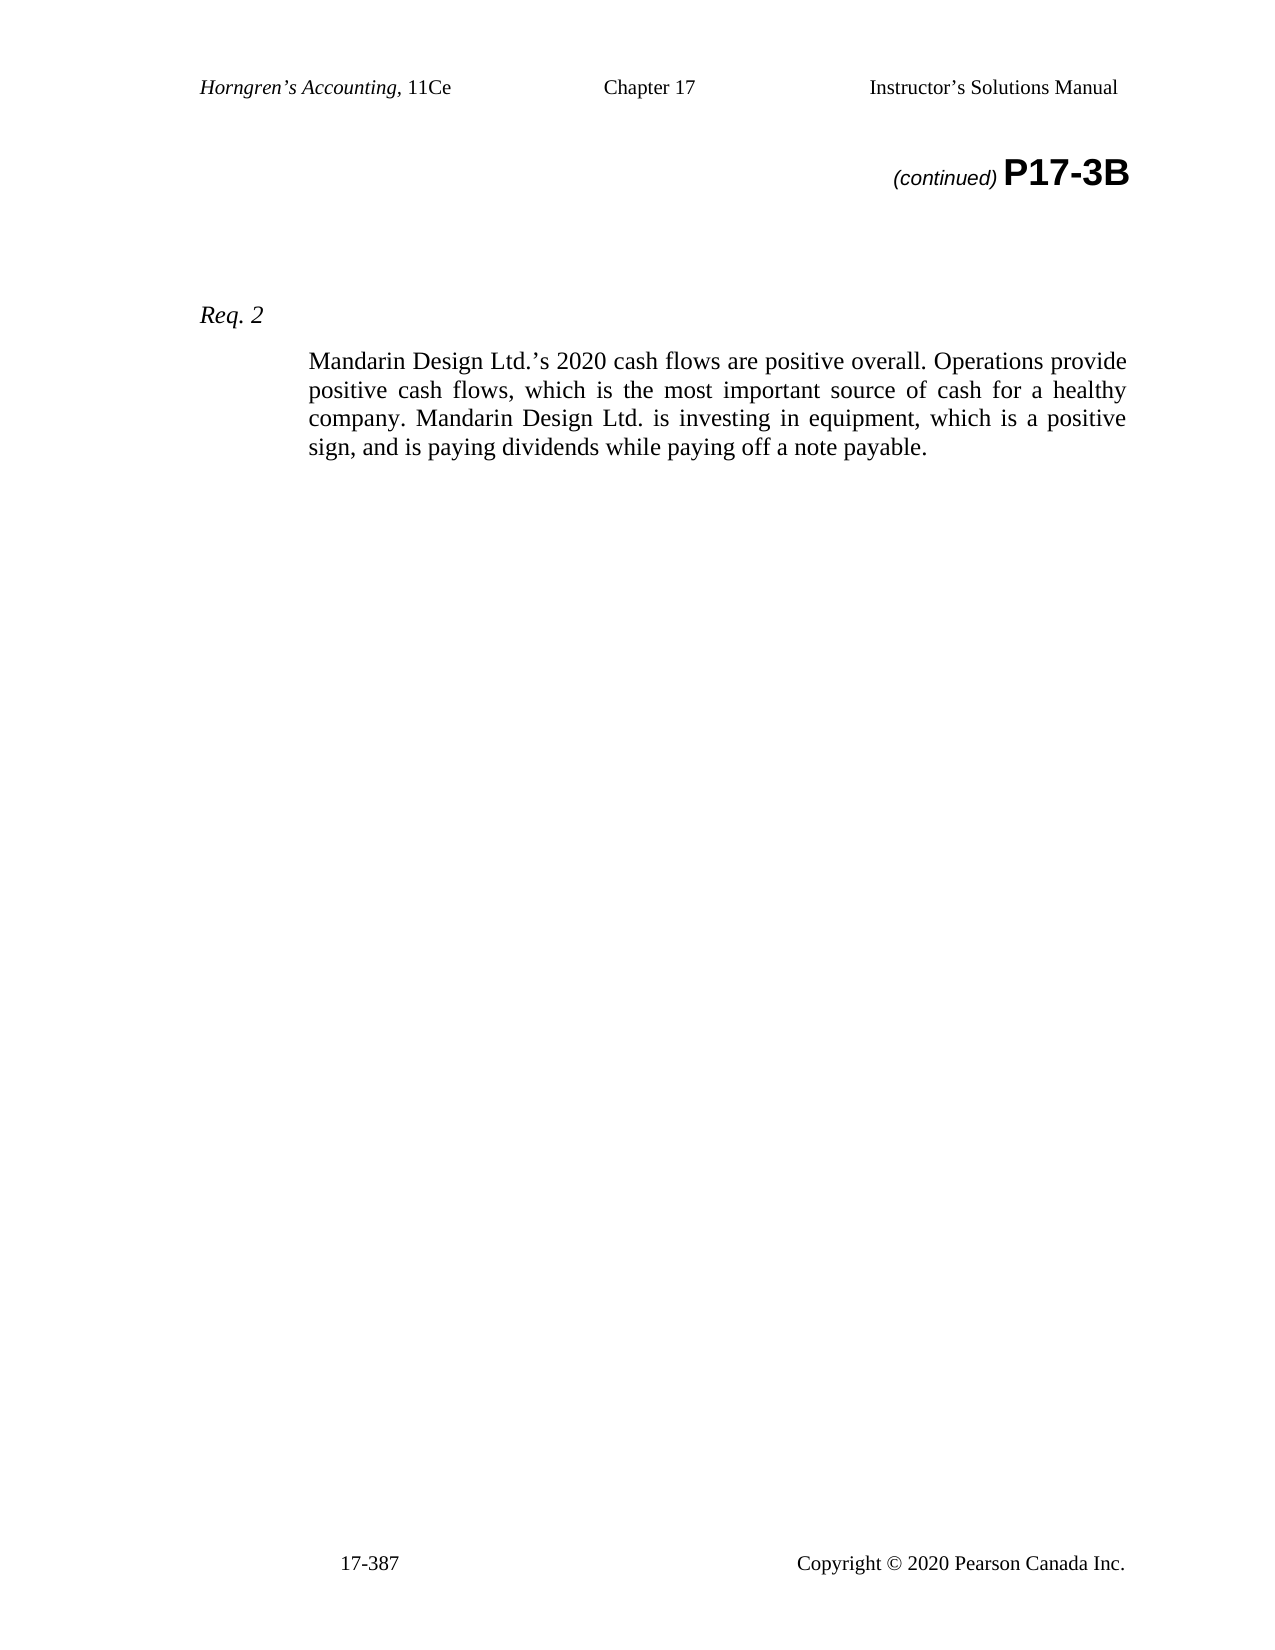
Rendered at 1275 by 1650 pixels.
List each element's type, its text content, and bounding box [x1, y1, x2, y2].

text (continued) P17-3B [188, 150, 1130, 193]
text Mandarin Design Ltd.’s 2020 cash flows are positive overall. Operations provide positive cash flows, which is the most important source of cash for a healthy company. Mandarin Design Ltd. is investing in equipment, which is a positive sign, and is paying dividends while paying off a note payable. [308, 346, 1127, 461]
text Req. 2 [199, 301, 1127, 329]
